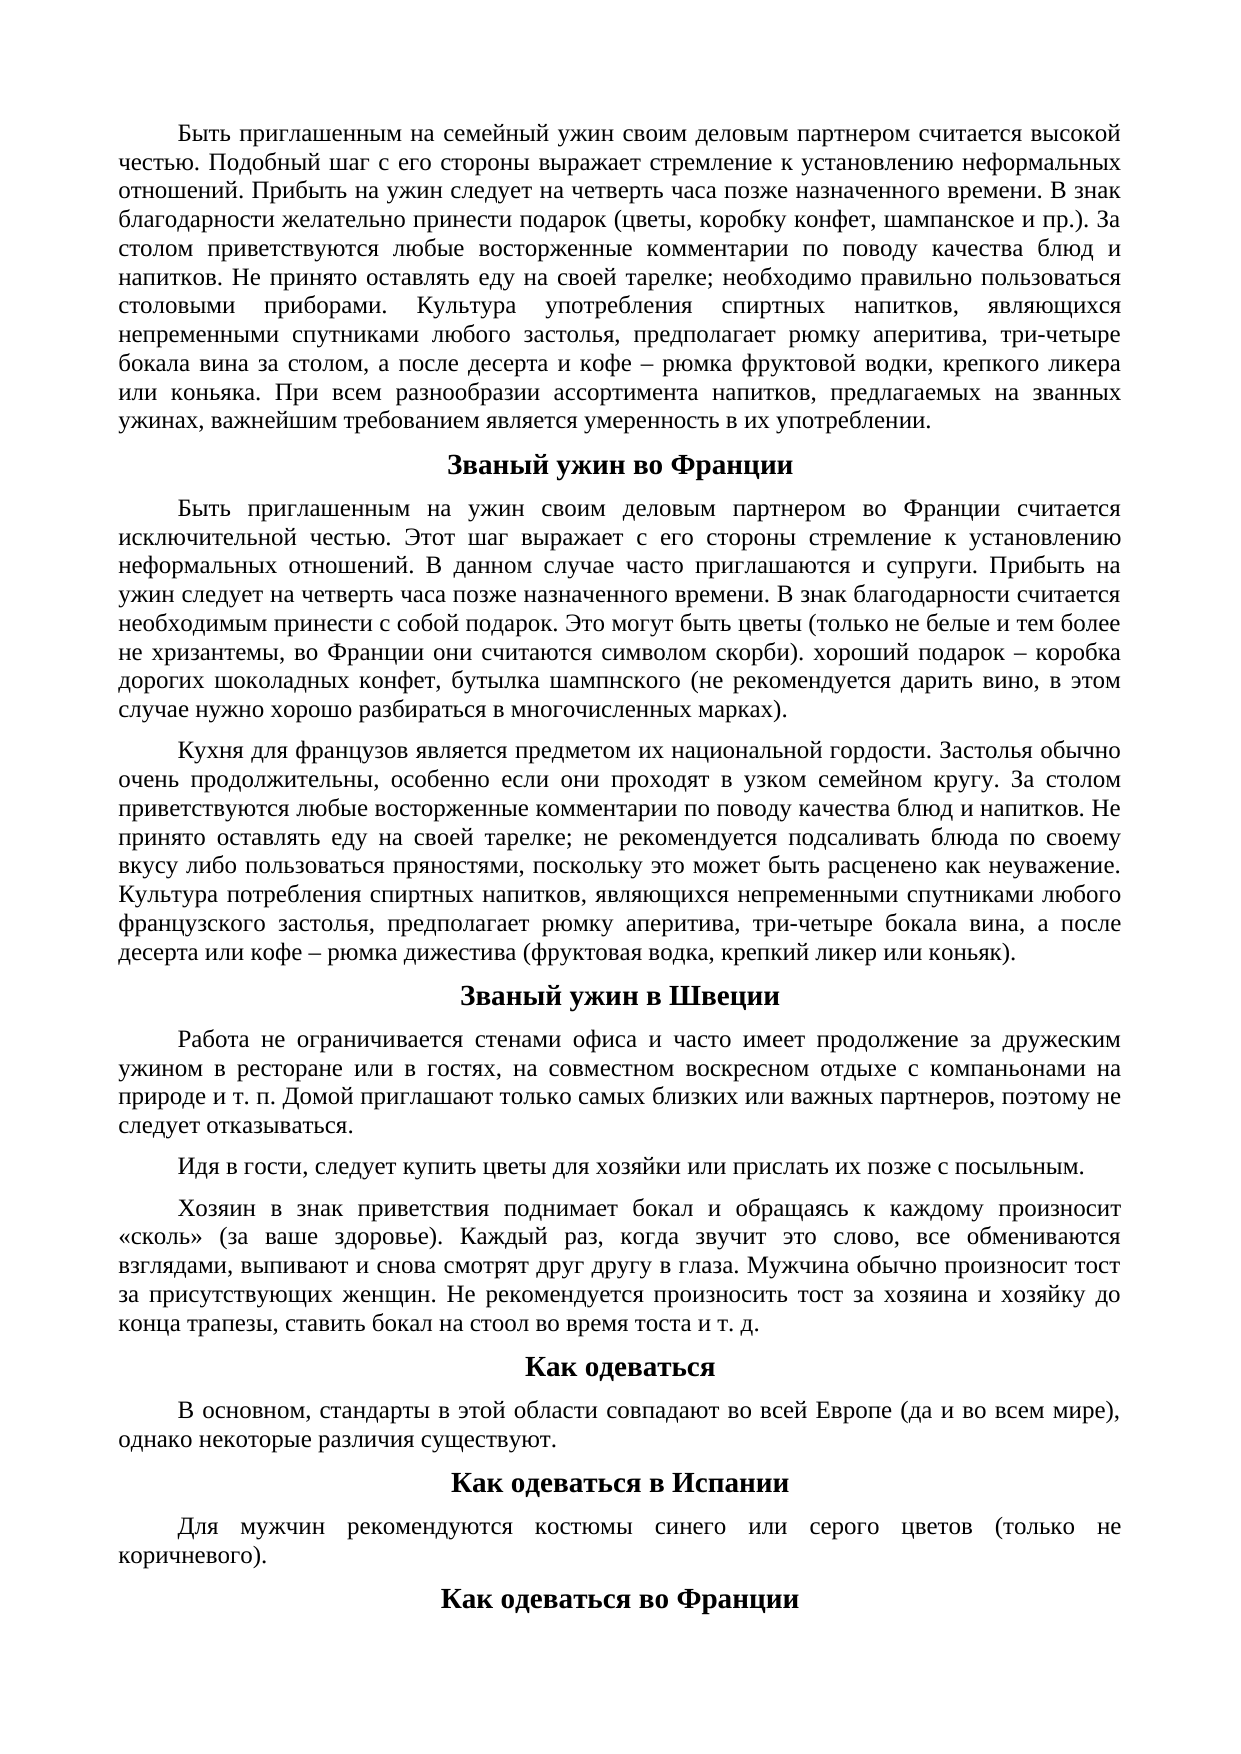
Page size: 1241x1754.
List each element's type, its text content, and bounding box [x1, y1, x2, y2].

text Кухня для французов является предметом их национальной гордости. Застолья обычно очень продолжительны, особенно если они проходят в узком семейном кругу. За столом приветствуются любые восторженные комментарии по поводу качества блюд и напитков. Не принято оставлять еду на своей тарелке; не рекомендуется подсаливать блюда по своему вкусу либо пользоваться пряностями, поскольку это может быть расценено как неуважение. Культура потребления спиртных напитков, являющихся непременными спутниками любого французского застолья, предполагает рюмку аперитива, три-четыре бокала вина, а после десерта или кофе – рюмка дижестива (фруктовая водка, крепкий ликер или коньяк). [118, 735, 1122, 965]
text Быть приглашенным на ужин своим деловым партнером во Франции считается исключительной честью. Этот шаг выражает с его стороны стремление к установлению неформальных отношений. В данном случае часто приглашаются и супруги. Прибыть на ужин следует на четверть часа позже назначенного времени. В знак благодарности считается необходимым принести с собой подарок. Это могут быть цветы (только не белые и тем более не хризантемы, во Франции они считаются символом скорби). хороший подарок – коробка дорогих шоколадных конфет, бутылка шампнского (не рекомендуется дарить вино, в этом случае нужно хорошо разбираться в многочисленных марках). [118, 493, 1122, 723]
text Как одеваться в Испании [118, 1465, 1122, 1498]
text В основном, стандарты в этой области совпадают во всей Европе (да и во всем мире), однако некоторые различия существуют. [118, 1395, 1122, 1452]
text Для мужчин рекомендуются костюмы синего или серого цветов (только не коричневого). [118, 1511, 1122, 1568]
text Работа не ограничивается стенами офиса и часто имеет продолжение за дружеским ужином в ресторане или в гостях, на совместном воскресном отдыхе с компаньонами на природе и т. п. Домой приглашают только самых близких или важных партнеров, поэтому не следует отказываться. [118, 1024, 1122, 1139]
text Званый ужин в Швеции [118, 978, 1122, 1011]
text Званый ужин во Франции [118, 447, 1122, 480]
text Быть приглашенным на семейный ужин своим деловым партнером считается высокой честью. Подобный шаг с его стороны выражает стремление к установлению неформальных отношений. Прибыть на ужин следует на четверть часа позже назначенного времени. В знак благодарности желательно принести подарок (цветы, коробку конфет, шампанское и пр.). За столом приветствуются любые восторженные комментарии по поводу качества блюд и напитков. Не принято оставлять еду на своей тарелке; необходимо правильно пользоваться столовыми приборами. Культура употребления спиртных напитков, являющихся непременными спутниками любого застолья, предполагает рюмку аперитива, три-четыре бокала вина за столом, а после десерта и кофе – рюмка фруктовой водки, крепкого ликера или коньяка. При всем разнообразии ассортимента напитков, предлагаемых на званных ужинах, важнейшим требованием является умеренность в их употреблении. [118, 118, 1122, 434]
text Идя в гости, следует купить цветы для хозяйки или прислать их позже с посыльным. [118, 1151, 1122, 1180]
text Хозяин в знак приветствия поднимает бокал и обращаясь к каждому произносит «сколь» (за ваше здоровье). Каждый раз, когда звучит это слово, все обмениваются взглядами, выпивают и снова смотрят друг другу в глаза. Мужчина обычно произносит тост за присутствующих женщин. Не рекомендуется произносить тост за хозяина и хозяйку до конца трапезы, ставить бокал на стоол во время тоста и т. д. [118, 1193, 1122, 1336]
text Как одеваться [118, 1349, 1122, 1382]
text Как одеваться во Франции [118, 1581, 1122, 1614]
